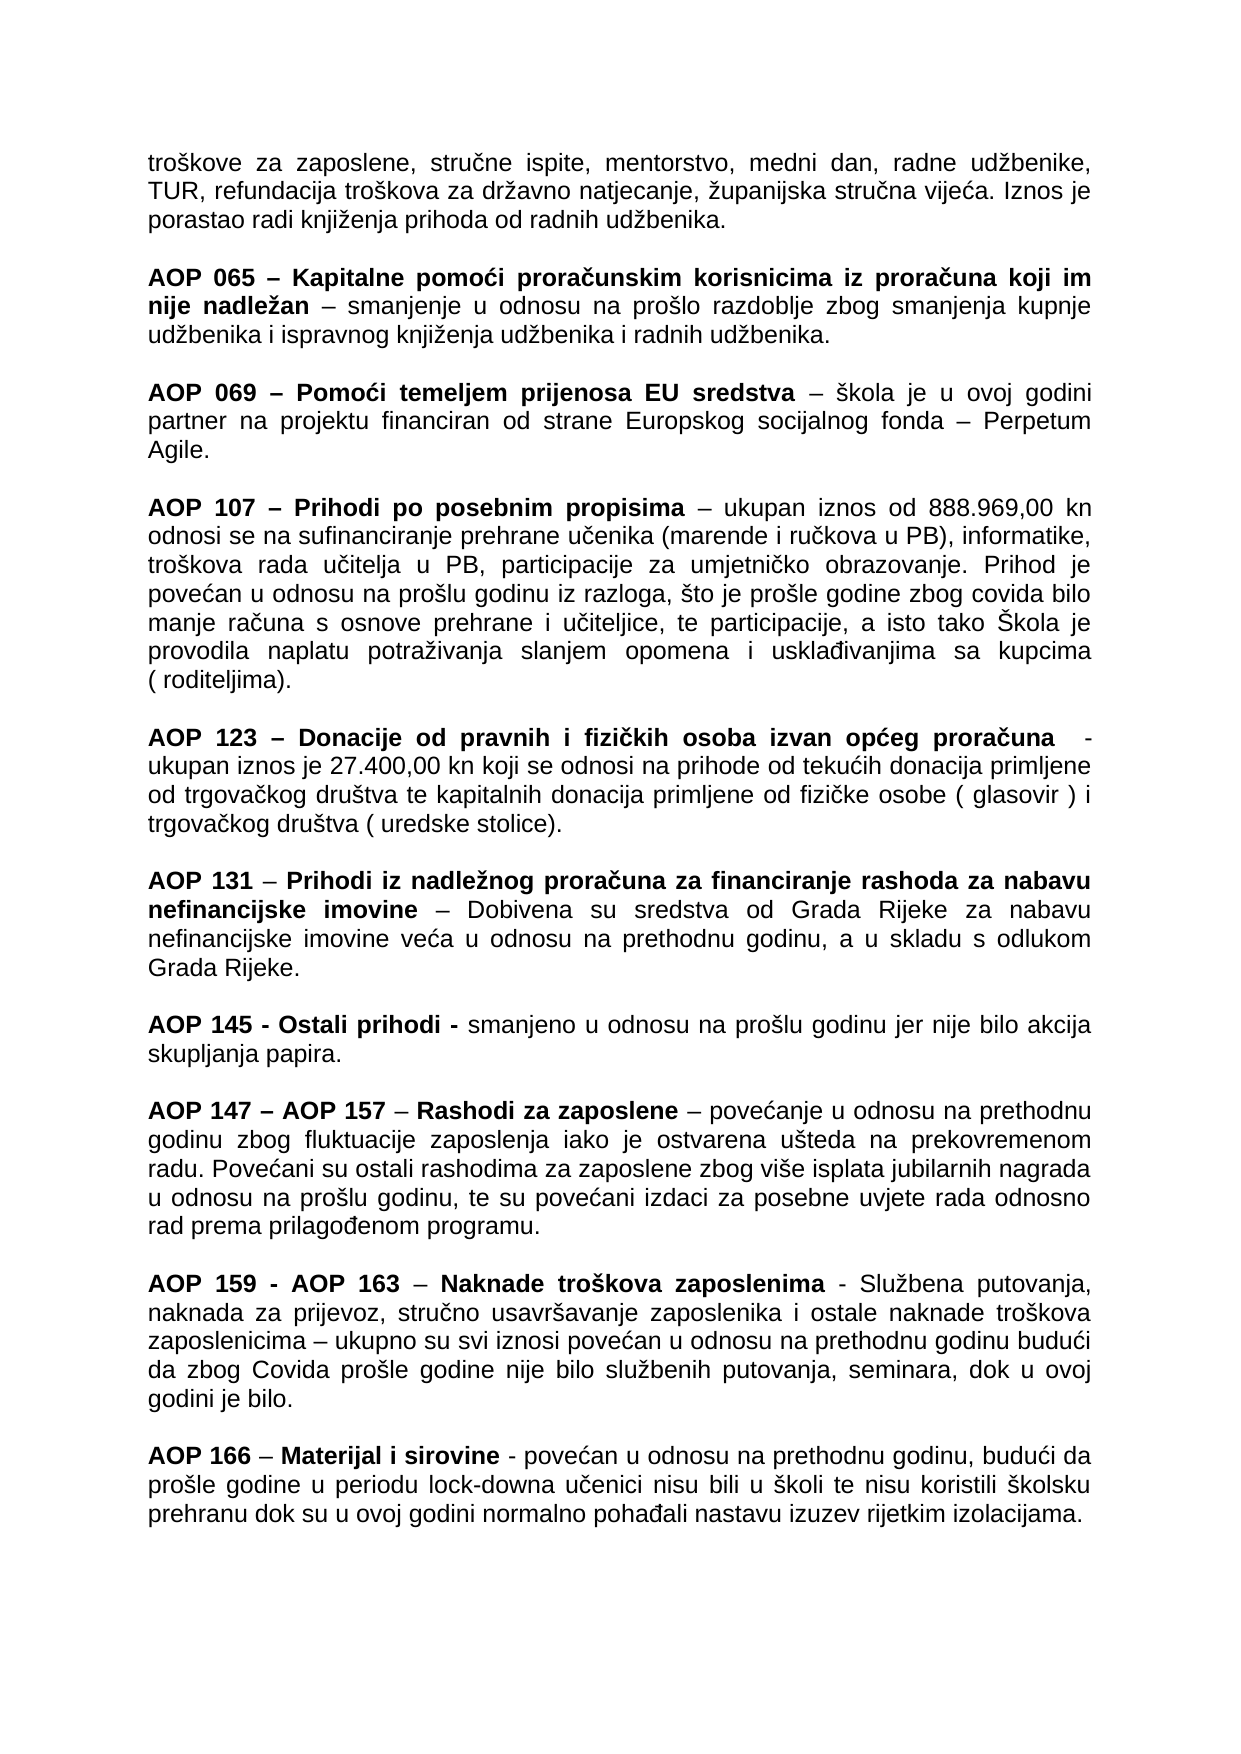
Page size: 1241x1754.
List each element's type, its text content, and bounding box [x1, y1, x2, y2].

text AOP 159 - AOP 163 – Naknade troškova zaposlenima - Službena putovanja, naknada za prijevoz, stručno usavršavanje zaposlenika i ostale naknade troškova zaposlenicima – ukupno su svi iznosi povećan u odnosu na prethodnu godinu budući da zbog Covida prošle godine nije bilo službenih putovanja, seminara, dok u ovoj godini je bilo. [148, 1269, 1093, 1413]
text AOP 131 – Prihodi iz nadležnog proračuna za financiranje rashoda za nabavu nefinancijske imovine – Dobivena su sredstva od Grada Rijeke za nabavu nefinancijske imovine veća u odnosu na prethodnu godinu, a u skladu s odlukom Grada Rijeke. [148, 866, 1093, 981]
text AOP 145 - Ostali prihodi - smanjeno u odnosu na prošlu godinu jer nije bilo akcija skupljanja papira. [148, 1010, 1093, 1068]
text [148, 148, 1093, 234]
text AOP 065 – Kapitalne pomoći proračunskim korisnicima iz proračuna koji im nije nadležan – smanjenje u odnosu na prošlo razdoblje zbog smanjenja kupnje udžbenika i ispravnog knjiženja udžbenika i radnih udžbenika. [148, 263, 1093, 349]
text AOP 107 – Prihodi po posebnim propisima – ukupan iznos od 888.969,00 kn odnosi se na sufinanciranje prehrane učenika (marende i ručkova u PB), informatike, troškova rada učitelja u PB, participacije za umjetničko obrazovanje. Prihod je povećan u odnosu na prošlu godinu iz razloga, što je prošle godine zbog covida bilo manje računa s osnove prehrane i učiteljice, te participacije, a isto tako Škola je provodila naplatu potraživanja slanjem opomena i usklađivanjima sa kupcima ( roditeljima). [148, 493, 1093, 694]
text AOP 069 – Pomoći temeljem prijenosa EU sredstva – škola je u ovoj godini partner na projektu financiran od strane Europskog socijalnog fonda – Perpetum Agile. [148, 378, 1093, 464]
text AOP 166 – Materijal i sirovine - povećan u odnosu na prethodnu godinu, budući da prošle godine u periodu lock-downa učenici nisu bili u školi te nisu koristili školsku prehranu dok su u ovoj godini normalno pohađali nastavu izuzev rijetkim izolacijama. [148, 1441, 1093, 1528]
text AOP 147 – AOP 157 – Rashodi za zaposlene – povećanje u odnosu na prethodnu godinu zbog fluktuacije zaposlenja iako je ostvarena ušteda na prekovremenom radu. Povećani su ostali rashodima za zaposlene zbog više isplata jubilarnih nagrada u odnosu na prošlu godinu, te su povećani izdaci za posebne uvjete rada odnosno rad prema prilagođenom programu. [148, 1096, 1093, 1240]
text AOP 123 – Donacije od pravnih i fizičkih osoba izvan općeg proračuna - ukupan iznos je 27.400,00 kn koji se odnosi na prihode od tekućih donacija primljene od trgovačkog društva te kapitalnih donacija primljene od fizičke osobe ( glasovir ) i trgovačkog društva ( uredske stolice). [148, 723, 1093, 838]
